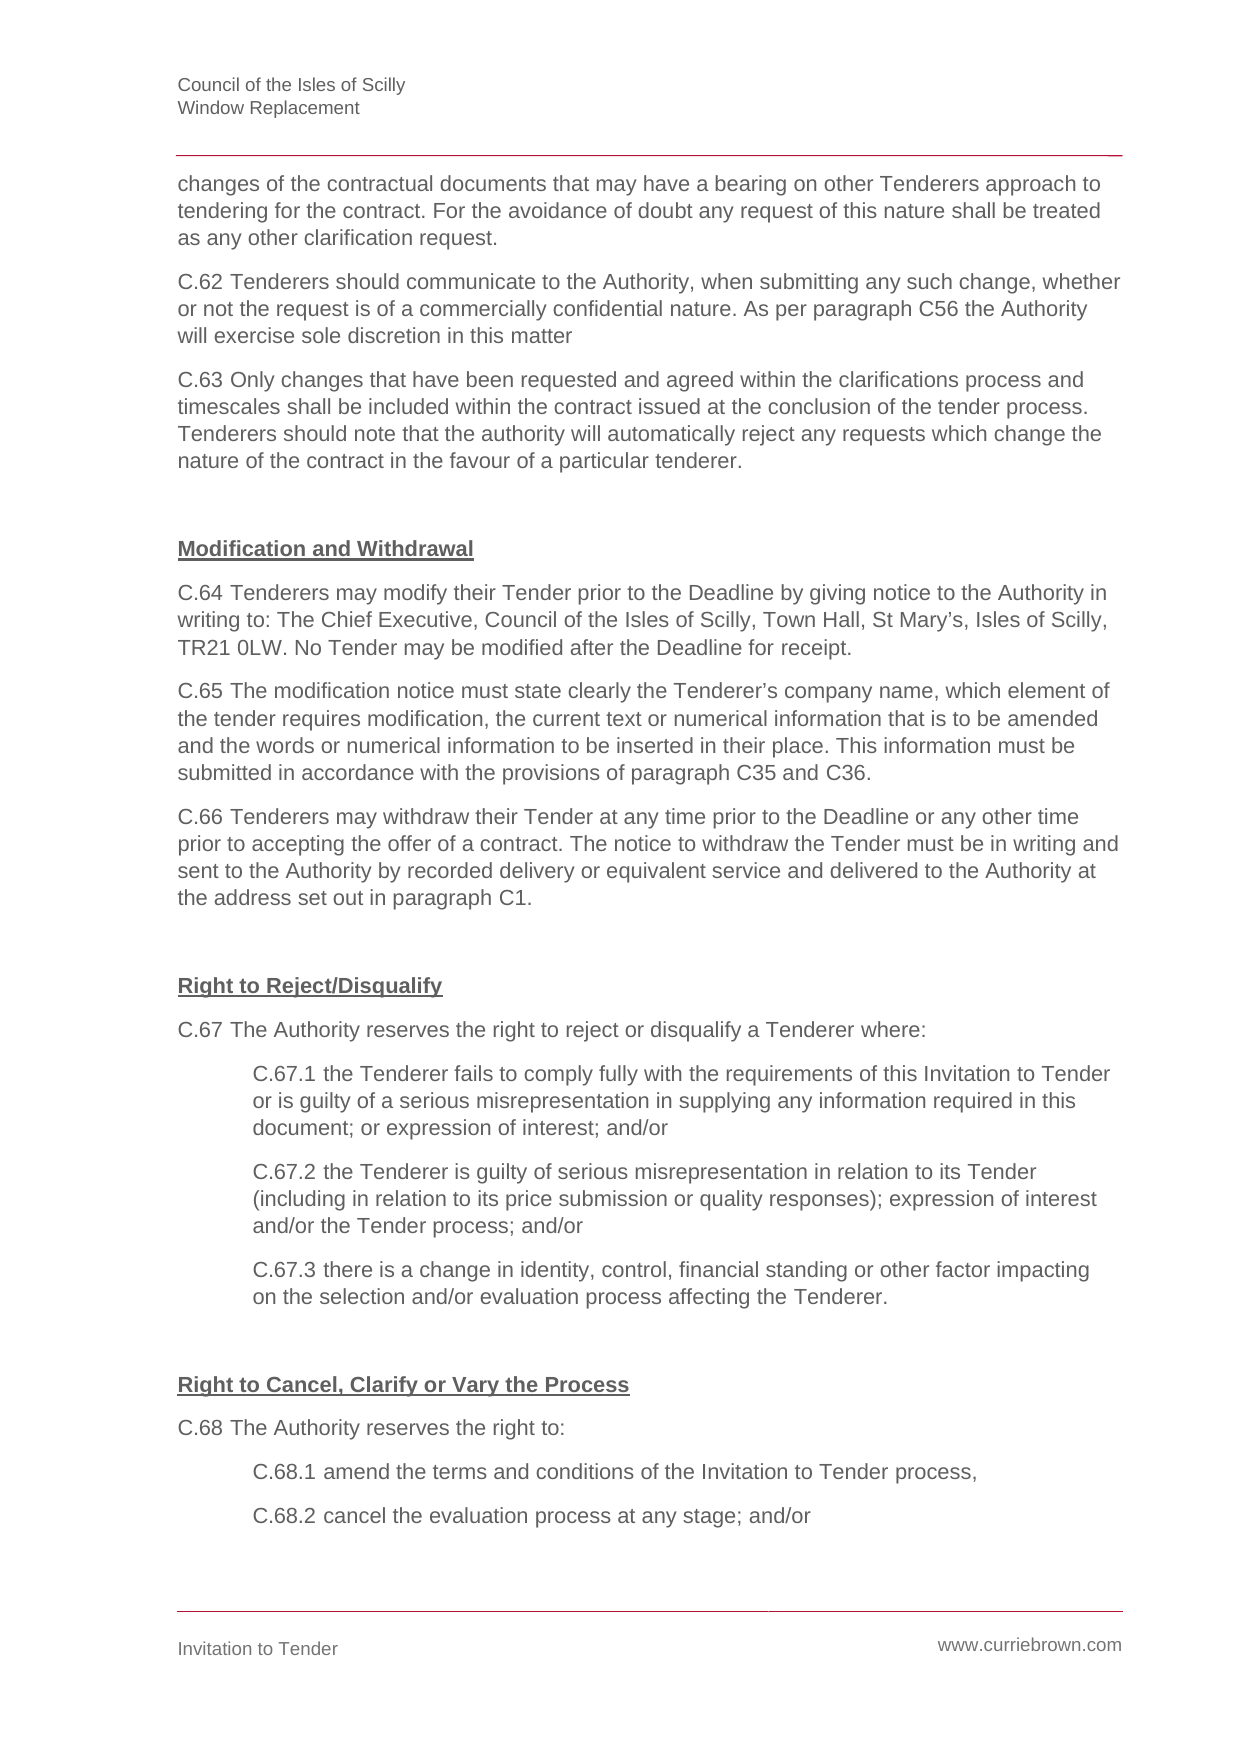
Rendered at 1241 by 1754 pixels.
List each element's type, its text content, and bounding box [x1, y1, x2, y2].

list The Authority reserves the right to: [177, 1415, 1161, 1441]
subtitle Right to Reject/Disqualify [177, 973, 1161, 998]
list amend the terms and conditions of the Invitation to Tender process, [252, 1459, 1161, 1484]
list The modification notice must state clearly the Tenderer’s company name, which element of the tender requires modification, the current text or numerical information that is to be amended and the words or numerical information to be inserted in their place. This information must be submitted in accordance with the provisions of paragraph C35 and C36. [177, 678, 1110, 785]
list there is a change in identity, control, financial standing or other factor impacting on the selection and/or evaluation process affecting the Tenderer. [252, 1257, 1121, 1309]
list Tenderers may withdraw their Tender at any time prior to the Deadline or any other time prior to accepting the offer of a contract. The notice to withdraw the Tender must be in writing and sent to the Authority by recorded delivery or equivalent service and delivered to the Authority at the address set out in paragraph C1. [177, 803, 1120, 910]
list Tenderers may modify their Tender prior to the Deadline by giving notice to the Authority in writing to: The Chief Executive, Council of the Isles of Scilly, Town Hall, St Mary’s, Isles of Scilly, TR21 0LW. No Tender may be modified after the Deadline for receipt. [177, 580, 1109, 660]
subtitle Modification and Withdrawal [177, 536, 1161, 562]
list The Authority reserves the right to reject or disqualify a Tenderer where: [177, 1017, 1161, 1042]
list the Tenderer is guilty of serious misrepresentation in relation to its Tender (including in relation to its price submission or quality responses); expression of interest and/or the Tender process; and/or [252, 1159, 1098, 1238]
subtitle Right to Cancel, Clarify or Vary the Process [177, 1371, 1161, 1397]
list the Tenderer fails to comply fully with the requirements of this Invitation to Tender or is guilty of a serious misrepresentation in supplying any information required in this document; or expression of interest; and/or [252, 1061, 1111, 1140]
list cancel the evaluation process at any stage; and/or [252, 1503, 1161, 1528]
text changes of the contractual documents that may have a bearing on other Tenderers approach to tendering for the contract. For the avoidance of doubt any request of this nature shall be treated as any other clarification request. [177, 170, 1102, 250]
list Tenderers should communicate to the Authority, when submitting any such change, whether or not the request is of a commercially confidential nature. As per paragraph C56 the Authority will exercise sole discretion in this matter [177, 269, 1121, 348]
list Only changes that have been requested and agreed within the clarifications process and timescales shall be included within the contract issued at the conclusion of the tender process. Tenderers should note that the authority will automatically reject any requests which change the nature of the contract in the favour of a particular tenderer. [177, 367, 1103, 474]
